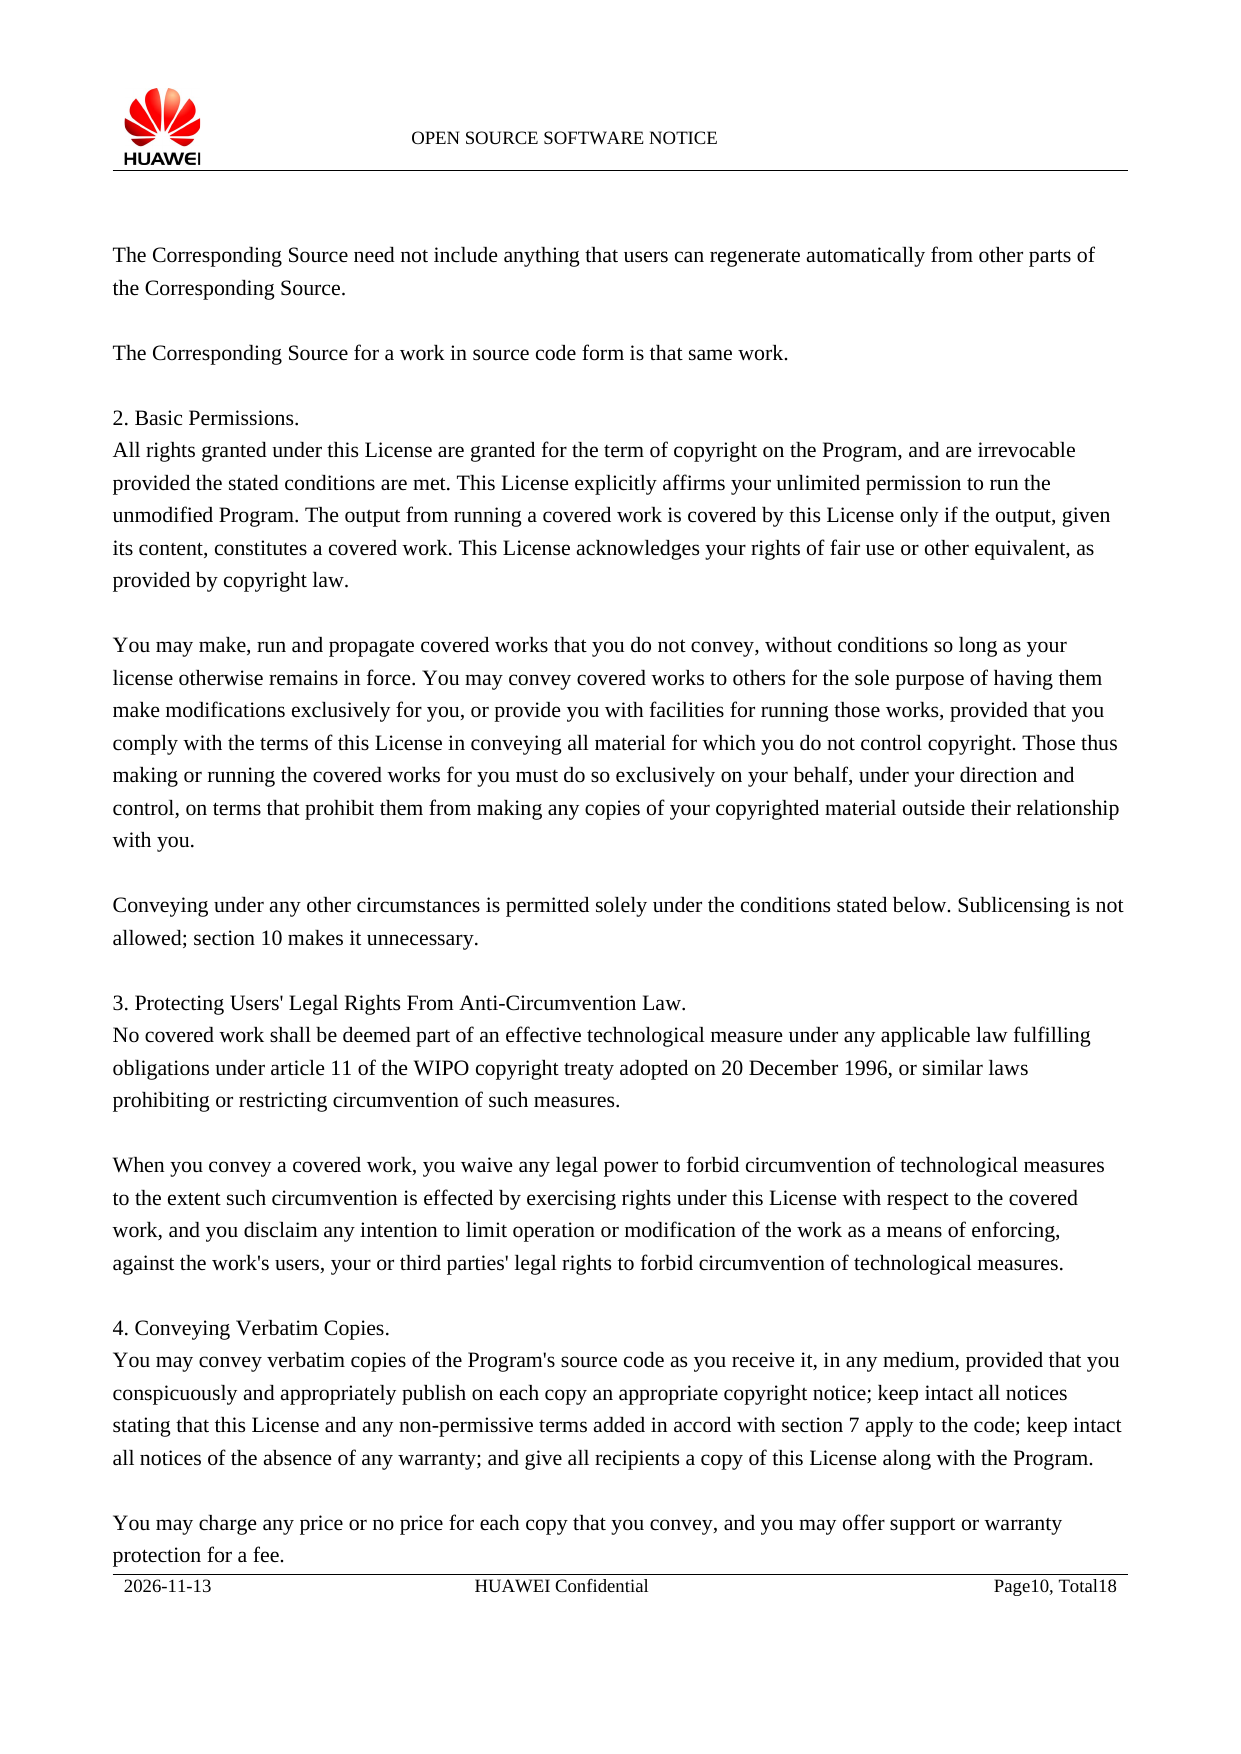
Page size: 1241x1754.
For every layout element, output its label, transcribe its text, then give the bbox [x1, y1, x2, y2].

picture [124, 88, 201, 165]
